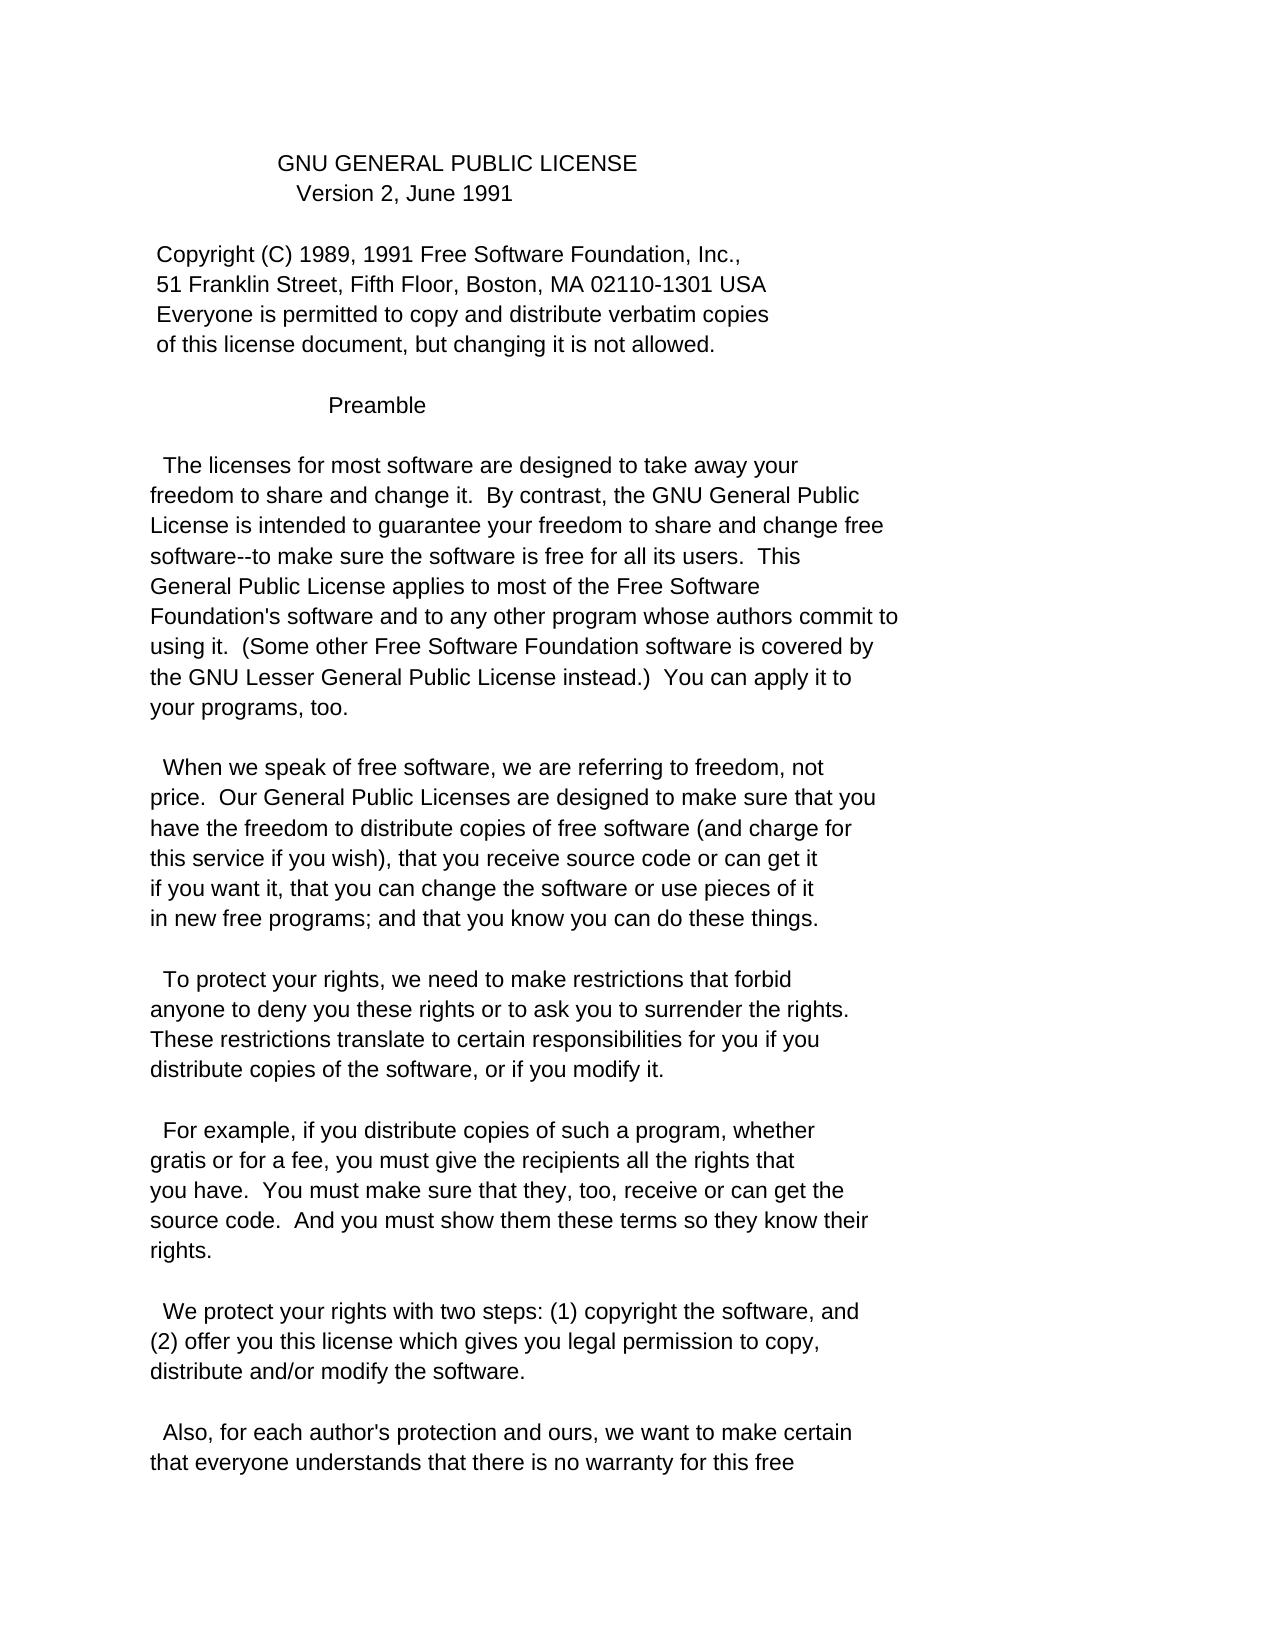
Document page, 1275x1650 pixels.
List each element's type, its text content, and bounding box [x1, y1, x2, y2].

text Foundation's software and to any other program whose authors commit to [150, 603, 1125, 629]
text your programs, too. [150, 694, 1125, 720]
text rights. [150, 1237, 1125, 1264]
text if you want it, that you can change the software or use pieces of it [150, 875, 1125, 901]
text the GNU Lesser General Public License instead.) You can apply it to [150, 663, 1125, 690]
text 51 Franklin Street, Fifth Floor, Boston, MA 02110-1301 USA [150, 271, 1125, 297]
text License is intended to guarantee your freedom to share and change free [150, 512, 1125, 539]
text Copyright (C) 1989, 1991 Free Software Foundation, Inc., [150, 241, 1125, 267]
text this service if you wish), that you receive source code or can get it [150, 845, 1125, 871]
text that everyone understands that there is no warranty for this free [150, 1449, 1125, 1475]
text price. Our General Public Licenses are designed to make sure that you [150, 784, 1125, 811]
text using it. (Some other Free Software Foundation software is covered by [150, 633, 1125, 660]
text General Public License applies to most of the Free Software [150, 573, 1125, 599]
text The licenses for most software are designed to take away your [150, 452, 1125, 478]
text anyone to deny you these rights or to ask you to surrender the rights. [150, 996, 1125, 1022]
text Version 2, June 1991 [150, 180, 1125, 207]
text These restrictions translate to certain responsibilities for you if you [150, 1026, 1125, 1052]
text have the freedom to distribute copies of free software (and charge for [150, 814, 1125, 841]
text software--to make sure the software is free for all its users. This [150, 543, 1125, 569]
text Also, for each author's protection and ours, we want to make certain [150, 1419, 1125, 1445]
text Everyone is permitted to copy and distribute verbatim copies [150, 301, 1125, 327]
text distribute and/or modify the software. [150, 1358, 1125, 1385]
text freedom to share and change it. By contrast, the GNU General Public [150, 482, 1125, 509]
text distribute copies of the software, or if you modify it. [150, 1056, 1125, 1083]
text Preamble [150, 392, 1125, 418]
text For example, if you distribute copies of such a program, whether [150, 1117, 1125, 1143]
text in new free programs; and that you know you can do these things. [150, 905, 1125, 932]
text To protect your rights, we need to make restrictions that forbid [150, 966, 1125, 992]
text (2) offer you this license which gives you legal permission to copy, [150, 1328, 1125, 1354]
text source code. And you must show them these terms so they know their [150, 1207, 1125, 1234]
text of this license document, but changing it is not allowed. [150, 331, 1125, 358]
text gratis or for a fee, you must give the recipients all the rights that [150, 1147, 1125, 1173]
text We protect your rights with two steps: (1) copyright the software, and [150, 1298, 1125, 1324]
text When we speak of free software, we are referring to freedom, not [150, 754, 1125, 781]
text you have. You must make sure that they, too, receive or can get the [150, 1177, 1125, 1203]
text GNU GENERAL PUBLIC LICENSE [150, 150, 1125, 176]
